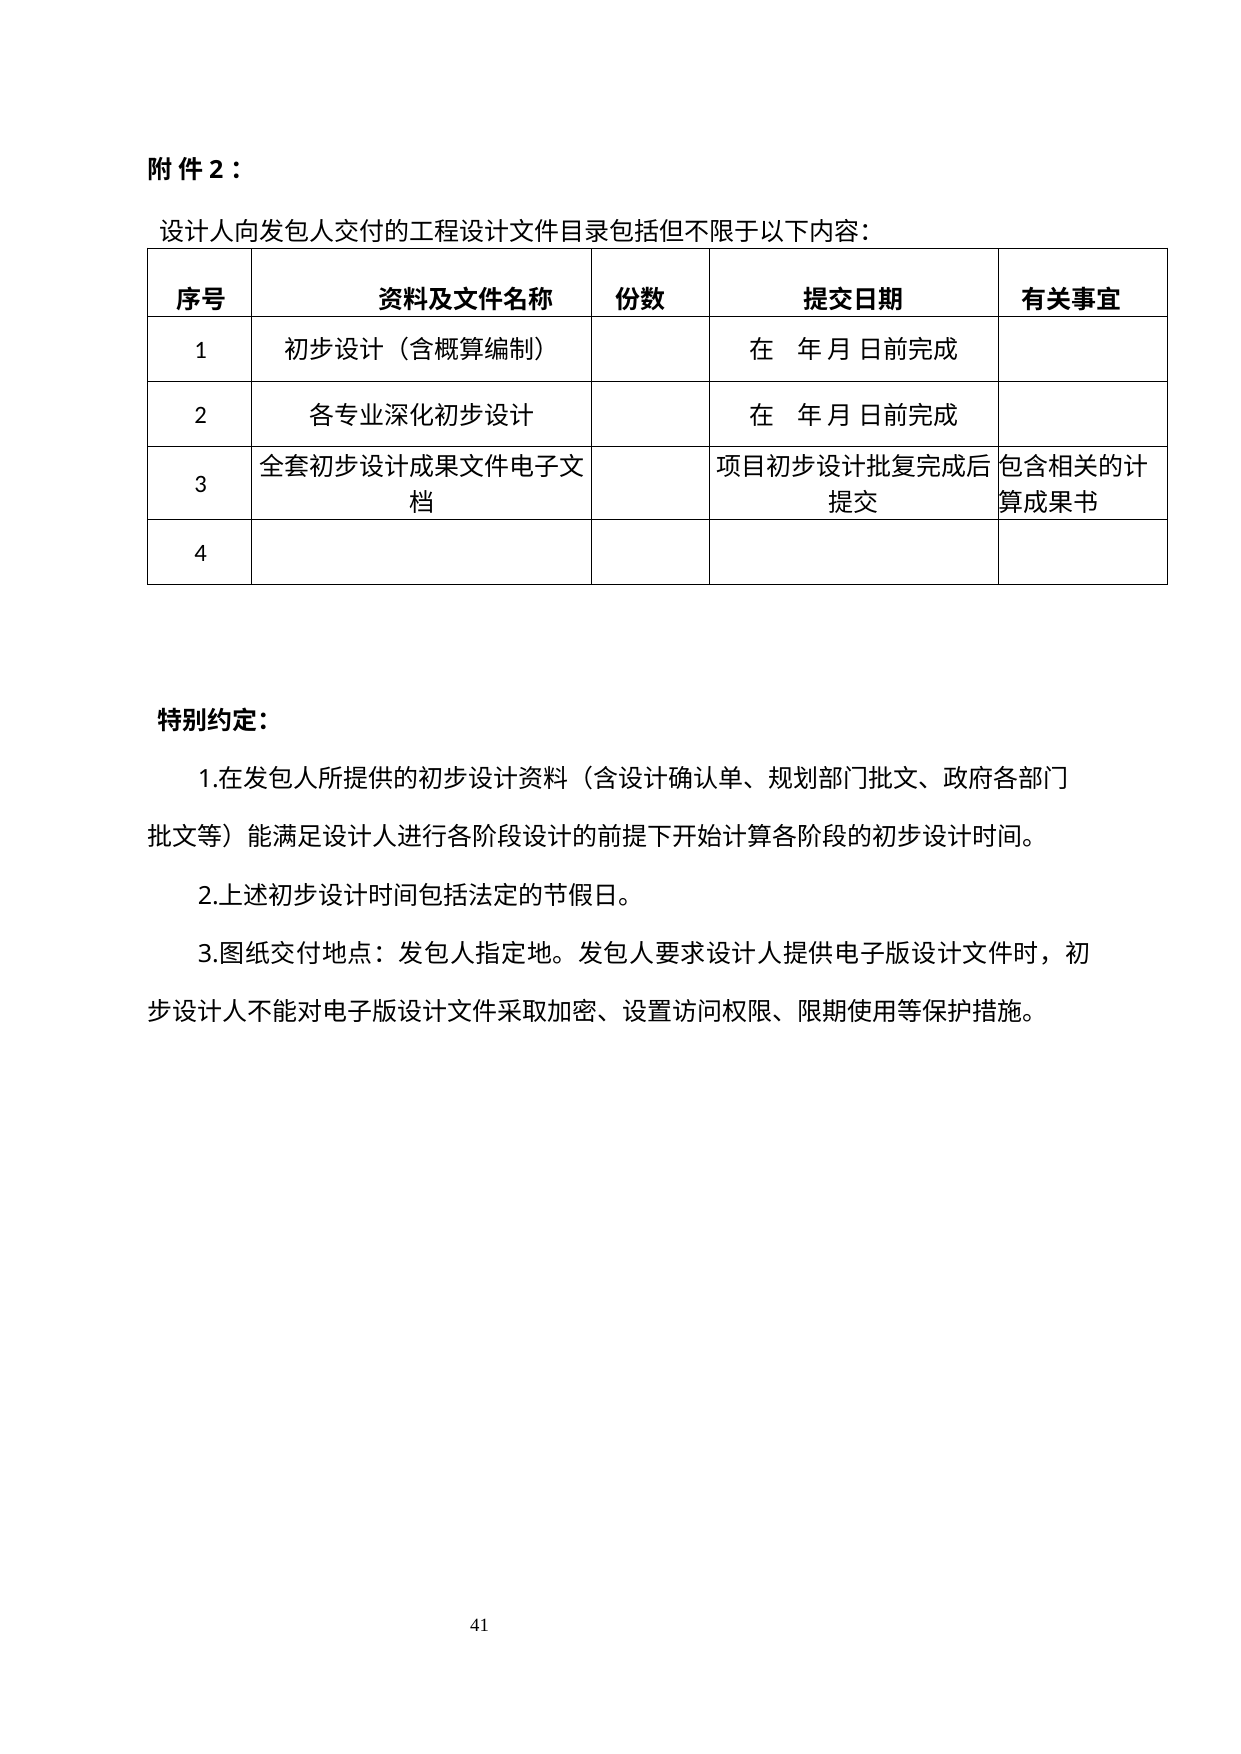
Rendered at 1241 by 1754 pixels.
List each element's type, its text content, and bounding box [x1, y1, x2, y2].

table_cell 4 [148, 520, 251, 584]
table_cell 2 [148, 382, 251, 446]
table_cell 在 年 月 日前完成 [710, 317, 998, 381]
table_cell 1 [148, 317, 251, 381]
table_cell 包含相关的计算成果书 [999, 447, 1167, 519]
table_cell [252, 520, 591, 584]
table_cell 全套初步设计成果文件电子文档 [252, 447, 591, 519]
text 设计人向发包人交付的工程设计文件目录包括但不限于以下内容： [159, 211, 1093, 248]
table_cell [999, 382, 1167, 446]
table_cell [999, 317, 1167, 381]
table_cell 3 [148, 447, 251, 519]
table_cell [592, 447, 709, 519]
text 附 件 2 ： [148, 150, 1093, 186]
table_cell 各专业深化初步设计 [252, 382, 591, 446]
table_cell [999, 520, 1167, 584]
table_cell [592, 520, 709, 584]
text 1.在发包人所提供的初步设计资料（含设计确认单、规划部门批文、政府各部门批文等）能满足设计人进行各阶段设计的前提下开始计算各阶段的初步设计时间。 [148, 741, 1093, 857]
table_cell 初步设计（含概算编制） [252, 317, 591, 381]
text 3.图纸交付地点：发包人指定地。发包人要求设计人提供电子版设计文件时，初步设计人不能对电子版设计文件采取加密、设置访问权限、限期使用等保护措施。 [148, 916, 1093, 1032]
text 2.上述初步设计时间包括法定的节假日。 [148, 857, 1093, 916]
table_cell [710, 520, 998, 584]
table_header 提交日期 [710, 249, 998, 316]
table_header 资料及文件名称 [252, 249, 591, 316]
table_header 序号 [148, 249, 251, 316]
table_cell [592, 382, 709, 446]
table_cell [592, 317, 709, 381]
table_cell 项目初步设计批复完成后提交 [710, 447, 998, 519]
text 特别约定： [148, 682, 1093, 741]
table_cell 在 年 月 日前完成 [710, 382, 998, 446]
table_header 份数 [592, 249, 709, 316]
table_header 有关事宜 [999, 249, 1167, 316]
